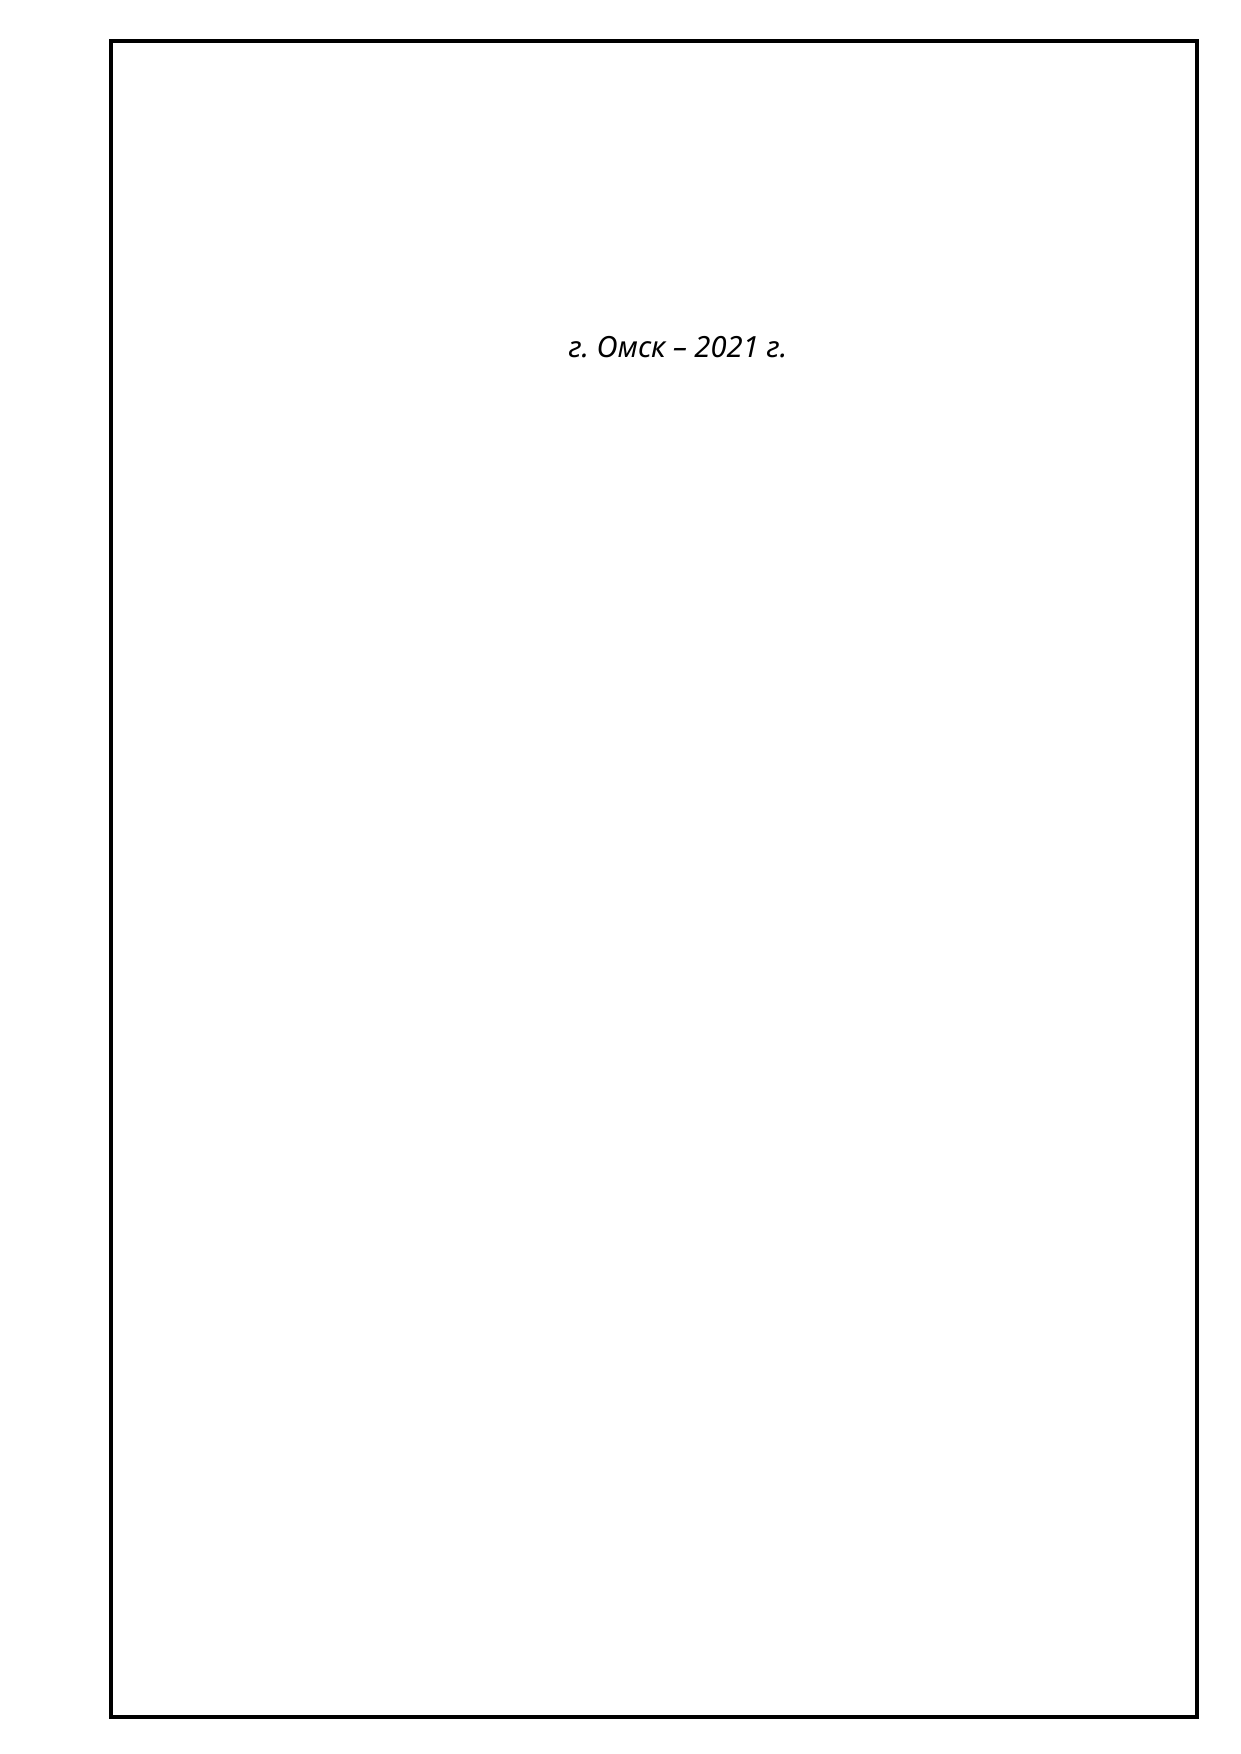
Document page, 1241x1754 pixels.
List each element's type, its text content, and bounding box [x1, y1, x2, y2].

text г. Омск – 2021 г. [148, 327, 1152, 366]
